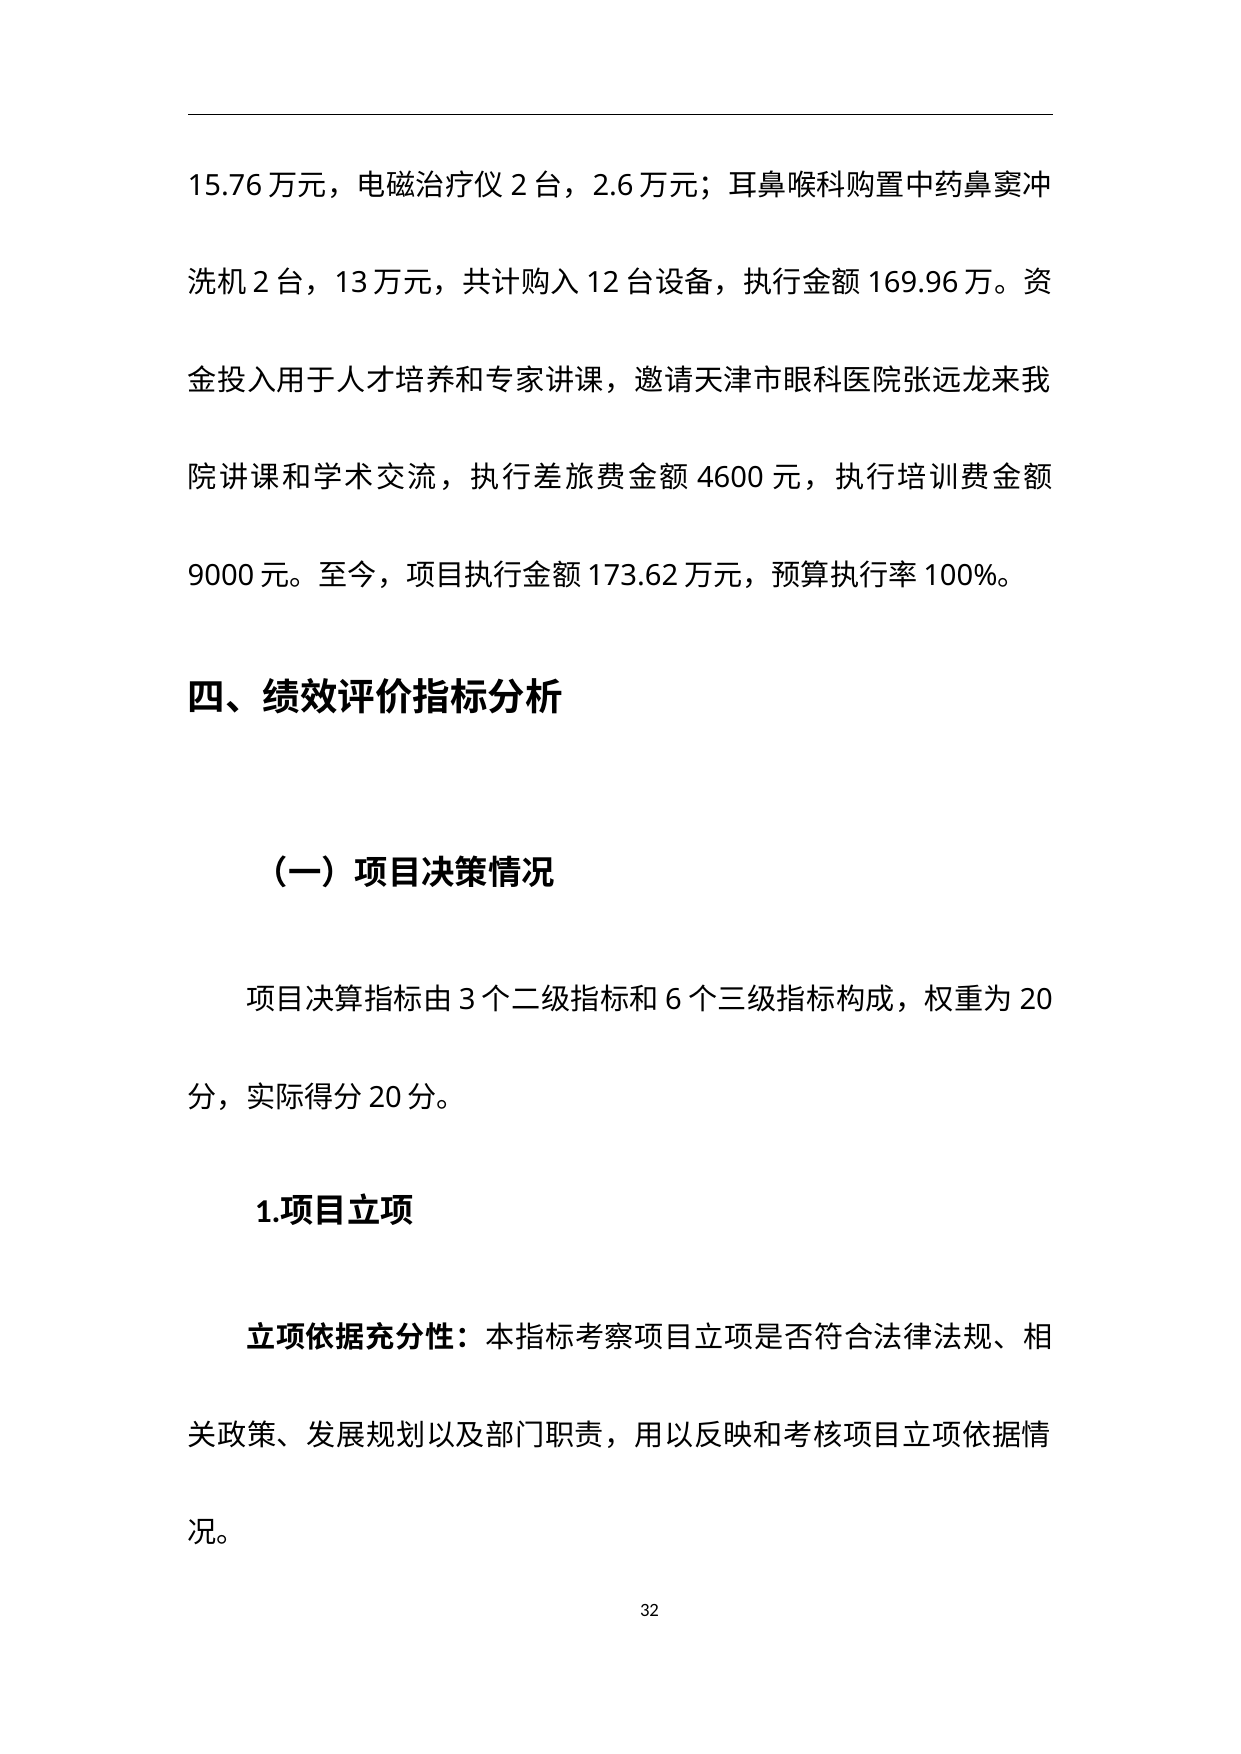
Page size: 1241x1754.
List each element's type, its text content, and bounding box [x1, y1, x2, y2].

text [187, 150, 1053, 605]
subtitle 四、绩效评价指标分析 [187, 662, 1053, 727]
subtitle 1.项目立项 [187, 1175, 1053, 1240]
subtitle （一）项目决策情况 [187, 837, 1053, 902]
text 项目决算指标由3个二级指标和6个三级指标构成，权重为20分，实际得分20分。 [187, 964, 1053, 1127]
text 立项依据充分性：本指标考察项目立项是否符合法律法规、相关政策、发展规划以及部门职责，用以反映和考核项目立项依据情况。 [187, 1302, 1053, 1562]
